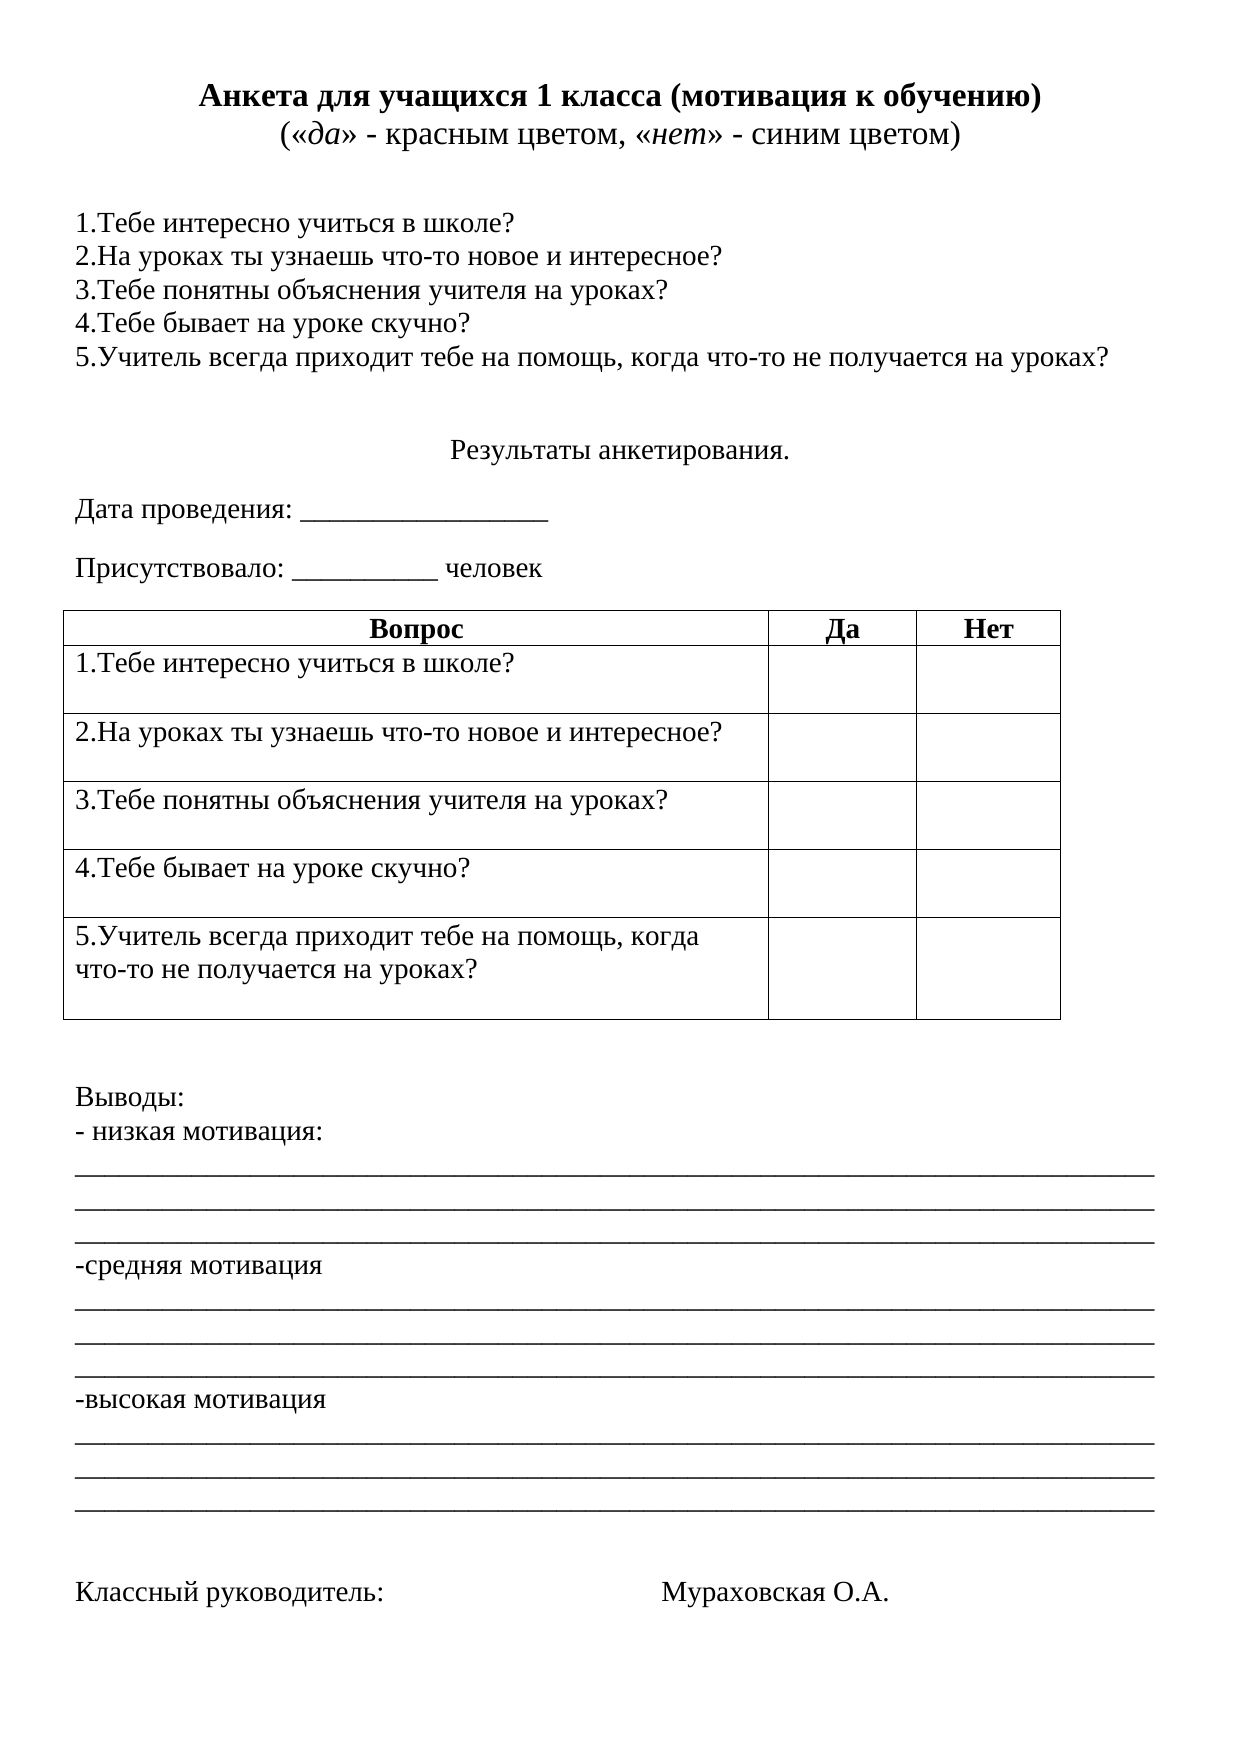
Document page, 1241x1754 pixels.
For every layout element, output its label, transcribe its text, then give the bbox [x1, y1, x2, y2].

table_cell [769, 646, 916, 713]
table_cell [917, 918, 1060, 1019]
table_cell 3.Тебе понятны объяснения учителя на уроках? [64, 782, 768, 849]
table_cell [917, 782, 1060, 849]
table_header Вопрос [64, 611, 768, 644]
table_cell 4.Тебе бывает на уроке скучно? [64, 850, 768, 917]
text Дата проведения: _________________ [75, 491, 1165, 525]
table_cell 1.Тебе интересно учиться в школе? [64, 646, 768, 713]
table_cell [769, 918, 916, 1019]
text Классный руководитель: Мураховская О.А. [75, 1574, 1165, 1608]
table_cell 5.Учитель всегда приходит тебе на помощь, когда что-то не получается на уроках? [64, 918, 768, 1019]
text Результаты анкетирования. [75, 432, 1165, 465]
text 3.Тебе понятны объяснения учителя на уроках? [75, 272, 1165, 305]
text Выводы: [75, 1079, 1165, 1113]
text 4.Тебе бывает на уроке скучно? [75, 305, 1165, 339]
table_header Да [769, 611, 916, 644]
table_cell [769, 782, 916, 849]
text Присутствовало: __________ человек [75, 551, 1165, 584]
table_header Нет [917, 611, 1060, 644]
table_cell [917, 850, 1060, 917]
text -средняя мотивация ______________________________________________________________________________________________________________________________________________________________________________________________________________________________ [75, 1247, 1165, 1381]
table_cell [769, 714, 916, 781]
table_cell [917, 714, 1060, 781]
text Анкета для учащихся 1 класса (мотивация к обучению) [75, 75, 1165, 113]
text 2.На уроках ты узнаешь что-то новое и интересное? [75, 238, 1165, 272]
table_cell 2.На уроках ты узнаешь что-то новое и интересное? [64, 714, 768, 781]
text 1.Тебе интересно учиться в школе? [75, 205, 1165, 238]
text -высокая мотивация ______________________________________________________________________________________________________________________________________________________________________________________________________________________________ [75, 1381, 1165, 1515]
text («да» - красным цветом, «нет» - синим цветом) [75, 113, 1165, 152]
text 5.Учитель всегда приходит тебе на помощь, когда что-то не получается на уроках? [75, 339, 1165, 372]
table_cell [769, 850, 916, 917]
table_cell [917, 646, 1060, 713]
text - низкая мотивация: ______________________________________________________________________________________________________________________________________________________________________________________________________________________________ [75, 1113, 1165, 1247]
